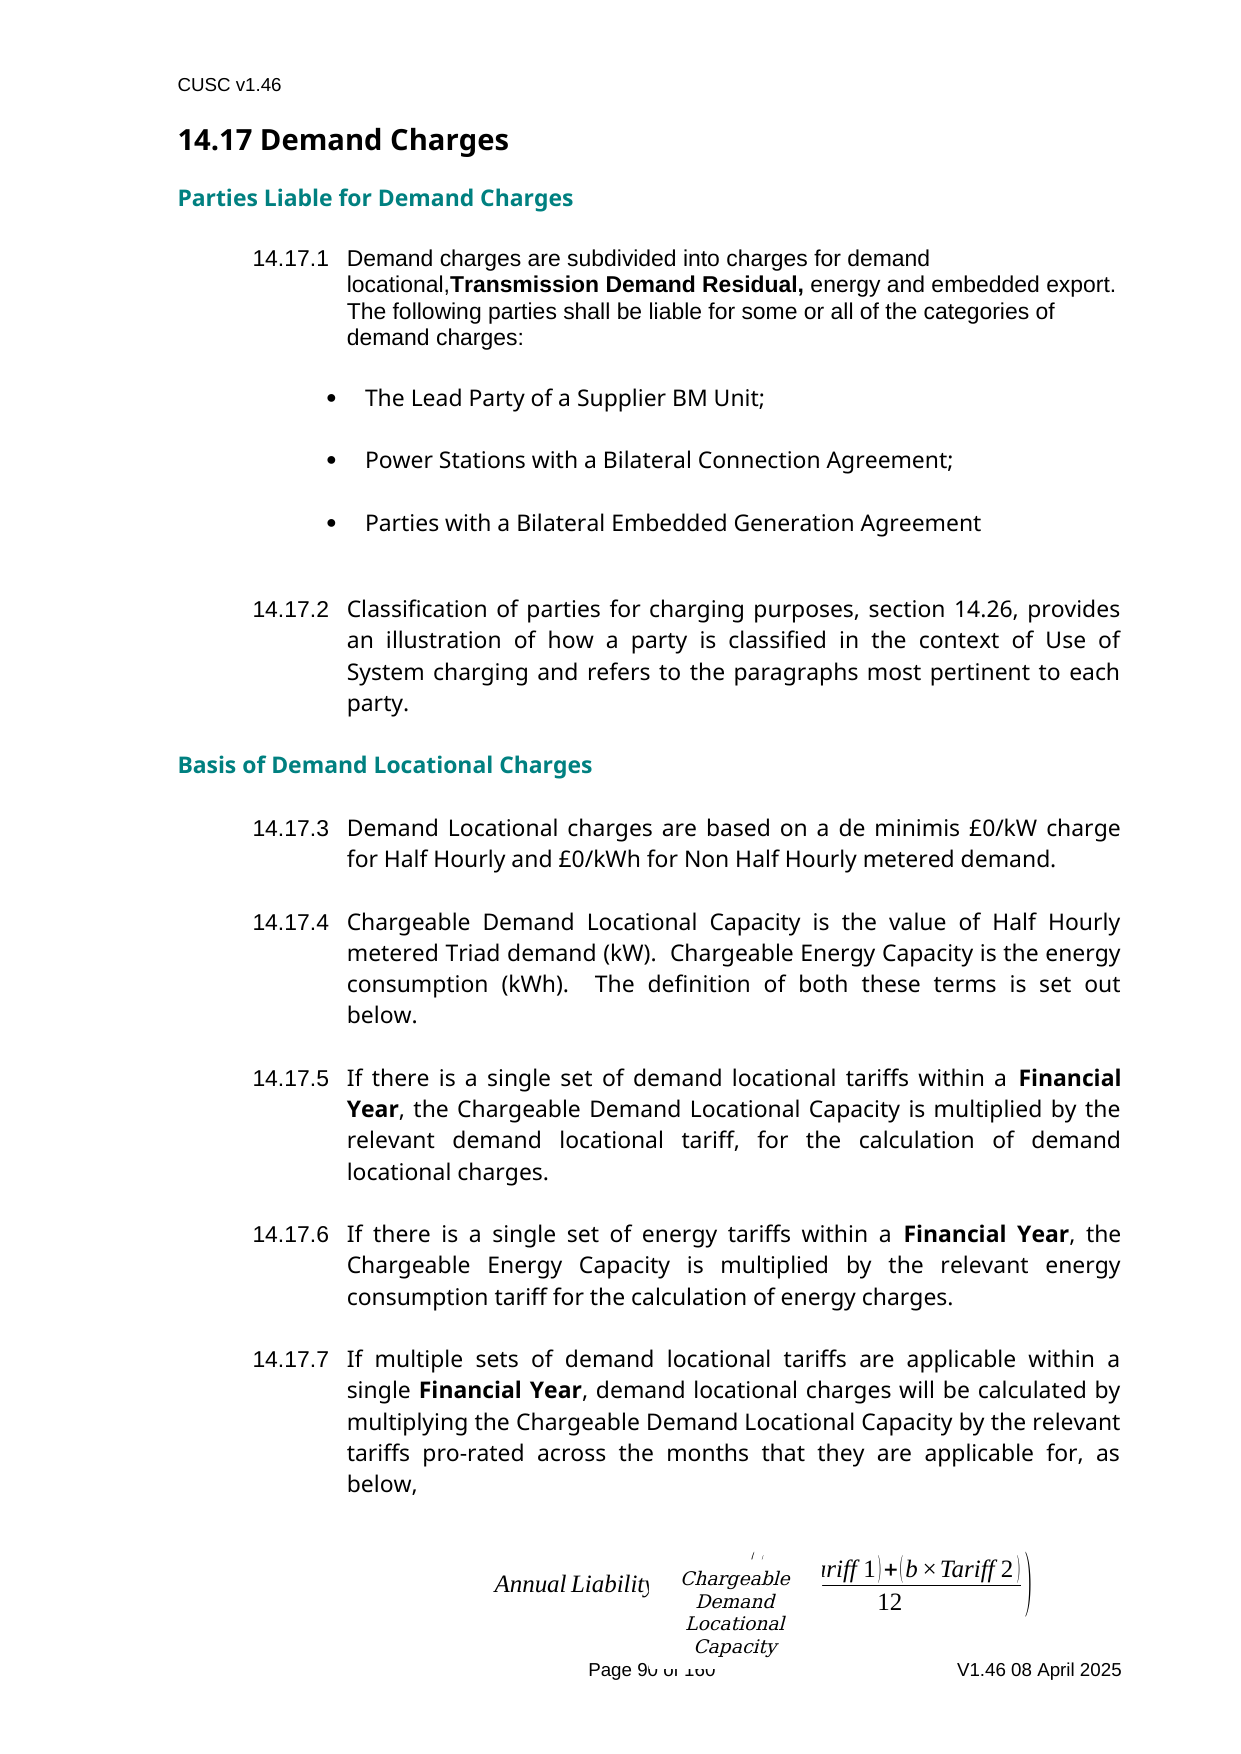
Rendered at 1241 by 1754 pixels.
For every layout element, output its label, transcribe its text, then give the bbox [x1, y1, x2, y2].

subtitle Parties Liable for Demand Charges [177, 182, 1121, 214]
list Classification of parties for charging purposes, section 14.26, provides an illustration of how a party is classified in the context of Use of System charging and refers to the paragraphs most pertinent to each party. [252, 593, 1121, 718]
subtitle 14.17 Demand Charges [177, 119, 1121, 158]
list Demand charges are subdivided into charges for demand locational,Transmission Demand Residual, energy and embedded export. The following parties shall be liable for some or all of the categories of demand charges: [252, 245, 1121, 350]
subtitle Basis of Demand Locational Charges [177, 749, 1121, 781]
list If multiple sets of demand locational tariffs are applicable within a single Financial Year, demand locational charges will be calculated by multiplying the Chargeable Demand Locational Capacity by the relevant tariffs pro-rated across the months that they are applicable for, as below, [252, 1343, 1121, 1499]
list Power Stations with a Bilateral Connection Agreement; [327, 444, 1121, 475]
list Demand Locational charges are based on a de minimis £0/kW charge for Half Hourly and £0/kWh for Non Half Hourly metered demand. [252, 812, 1121, 874]
list If there is a single set of demand locational tariffs within a Financial Year, the Chargeable Demand Locational Capacity is multiplied by the relevant demand locational tariff, for the calculation of demand locational charges. [252, 1062, 1121, 1187]
list Chargeable Demand Locational Capacity is the value of Half Hourly metered Triad demand (kW). Chargeable Energy Capacity is the energy consumption (kWh). The definition of both these terms is set out below. [252, 906, 1121, 1031]
list The Lead Party of a Supplier BM Unit; [327, 382, 1121, 413]
list If there is a single set of energy tariffs within a Financial Year, the Chargeable Energy Capacity is multiplied by the relevant energy consumption tariff for the calculation of energy charges. [252, 1218, 1121, 1312]
list Parties with a Bilateral Embedded Generation Agreement [327, 507, 1121, 538]
